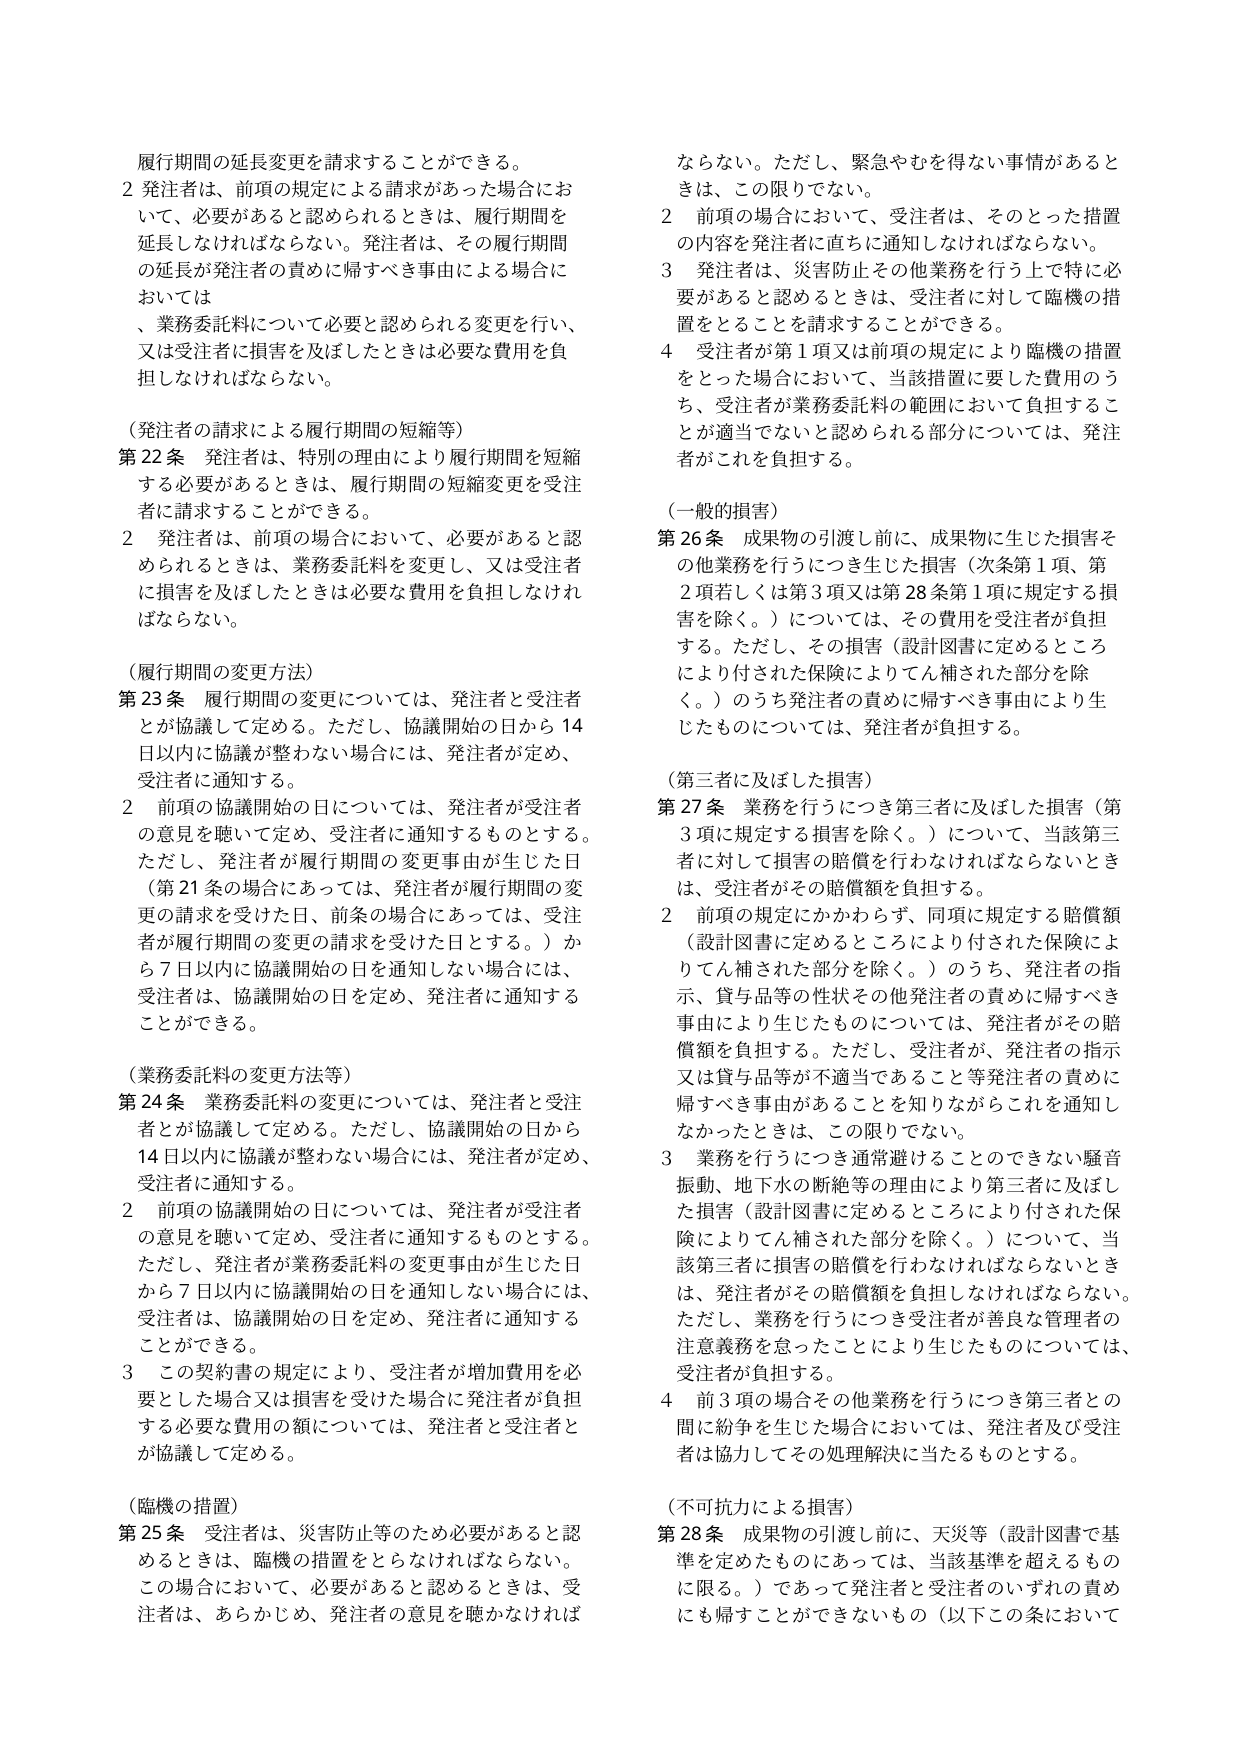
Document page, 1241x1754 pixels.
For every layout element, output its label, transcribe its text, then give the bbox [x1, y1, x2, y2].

text ３ 業務を行うにつき通常避けることのできない騒音、振動、地下水の断絶等の理由により第三者に及ぼした損害（設計図書に定めるところにより付された保険によりてん補された部分を除く。）について、当該第三者に損害の賠償を行わなければならないときは、発注者がその賠償額を負担しなければならない。ただし、業務を行うにつき受注者が善良な管理者の注意義務を怠ったことにより生じたものについては、受注者が負担する。 [658, 1143, 1122, 1386]
text ３ 発注者は、災害防止その他業務を行う上で特に必要があると認めるときは、受注者に対して臨機の措置をとることを請求することができる。 [658, 256, 1122, 337]
text ２ 前項の協議開始の日については、発注者が受注者の意見を聴いて定め、受注者に通知するものとする。ただし、発注者が業務委託料の変更事由が生じた日から７日以内に協議開始の日を通知しない場合には、受注者は、協議開始の日を定め、発注者に通知することができる。 [118, 1196, 583, 1358]
text ２ 発注者は、前項の規定による請求があった場合において、必要があると認められるときは、履行期間を延長しなければならない。発注者は、その履行期間の延長が発注者の責めに帰すべき事由による場合においては [118, 175, 583, 309]
text ２ 発注者は、前項の場合において、必要があると認められるときは、業務委託料を変更し、又は受注者に損害を及ぼしたときは必要な費用を負担しなければならない。 [118, 524, 583, 632]
text ４ 受注者が第１項又は前項の規定により臨機の措置をとった場合において、当該措置に要した費用のうち、受注者が業務委託料の範囲において負担することが適当でないと認められる部分については、発注者がこれを負担する。 [658, 337, 1122, 471]
text 第24条 業務委託料の変更については、発注者と受注者とが協議して定める。ただし、協議開始の日から14日以内に協議が整わない場合には、発注者が定め、受注者に通知する。 [118, 1088, 583, 1196]
text 第26条 成果物の引渡し前に、成果物に生じた損害その他業務を行うにつき生じた損害（次条第１項、第２項若しくは第３項又は第28条第１項に規定する損害を除く。）については、その費用を受注者が負担する。ただし、その損害（設計図書に定めるところにより付された保険によりてん補された部分を除く。）のうち発注者の責めに帰すべき事由により生じたものについては、発注者が負担する。 [658, 524, 1122, 740]
text 第21条 受注者は、その責めに帰すことができない事由により履行期間内に業務を完了することができないときは、その理由を明示した書面により発注者に履行期間の延長変更を請求することができる。 [118, 148, 583, 175]
text 第25条 受注者は、災害防止等のため必要があると認めるときは、臨機の措置をとらなければならない。この場合において、必要があると認めるときは、受注者は、あらかじめ、発注者の意見を聴かなければならない。ただし、緊急やむを得ない事情があるときは、この限りでない。 [118, 1518, 583, 1627]
text （一般的損害） [658, 497, 1122, 524]
text （臨機の措置） [118, 1491, 583, 1518]
text ２ 前項の規定にかかわらず、同項に規定する賠償額（設計図書に定めるところにより付された保険によりてん補された部分を除く。）のうち、発注者の指示、貸与品等の性状その他発注者の責めに帰すべき事由により生じたものについては、発注者がその賠償額を負担する。ただし、受注者が、発注者の指示又は貸与品等が不適当であること等発注者の責めに帰すべき事由があることを知りながらこれを通知しなかったときは、この限りでない。 [658, 901, 1122, 1143]
text （第三者に及ぼした損害） [658, 766, 1122, 792]
text （業務委託料の変更方法等） [118, 1061, 583, 1088]
text （不可抗力による損害） [658, 1493, 1122, 1520]
text 第27条 業務を行うにつき第三者に及ぼした損害（第３項に規定する損害を除く。）について、当該第三者に対して損害の賠償を行わなければならないときは、受注者がその賠償額を負担する。 [658, 792, 1122, 901]
text 第25条 受注者は、災害防止等のため必要があると認めるときは、臨機の措置をとらなければならない。この場合において、必要があると認めるときは、受注者は、あらかじめ、発注者の意見を聴かなければならない。ただし、緊急やむを得ない事情があるときは、この限りでない。 [658, 148, 1122, 202]
text ２ 前項の場合において、受注者は、そのとった措置の内容を発注者に直ちに通知しなければならない。 [658, 202, 1122, 256]
text ３ この契約書の規定により、受注者が増加費用を必要とした場合又は損害を受けた場合に発注者が負担する必要な費用の額については、発注者と受注者とが協議して定める。 [118, 1358, 583, 1466]
text 第23条 履行期間の変更については、発注者と受注者とが協議して定める。ただし、協議開始の日から14日以内に協議が整わない場合には、発注者が定め、受注者に通知する。 [118, 684, 583, 793]
text ２ 前項の協議開始の日については、発注者が受注者の意見を聴いて定め、受注者に通知するものとする。ただし、発注者が履行期間の変更事由が生じた日（第21条の場合にあっては、発注者が履行期間の変更の請求を受けた日、前条の場合にあっては、受注者が履行期間の変更の請求を受けた日とする。）から７日以内に協議開始の日を通知しない場合には、受注者は、協議開始の日を定め、発注者に通知することができる。 [118, 793, 583, 1036]
text ４ 前３項の場合その他業務を行うにつき第三者との間に紛争を生じた場合においては、発注者及び受注者は協力してその処理解決に当たるものとする。 [658, 1386, 1122, 1467]
text （発注者の請求による履行期間の短縮等） [118, 416, 583, 443]
text 、業務委託料について必要と認められる変更を行い、又は受注者に損害を及ぼしたときは必要な費用を負担しなければならない。 [137, 309, 583, 391]
text 第22条 発注者は、特別の理由により履行期間を短縮する必要があるときは、履行期間の短縮変更を受注者に請求することができる。 [118, 443, 583, 524]
text （履行期間の変更方法） [118, 658, 583, 684]
